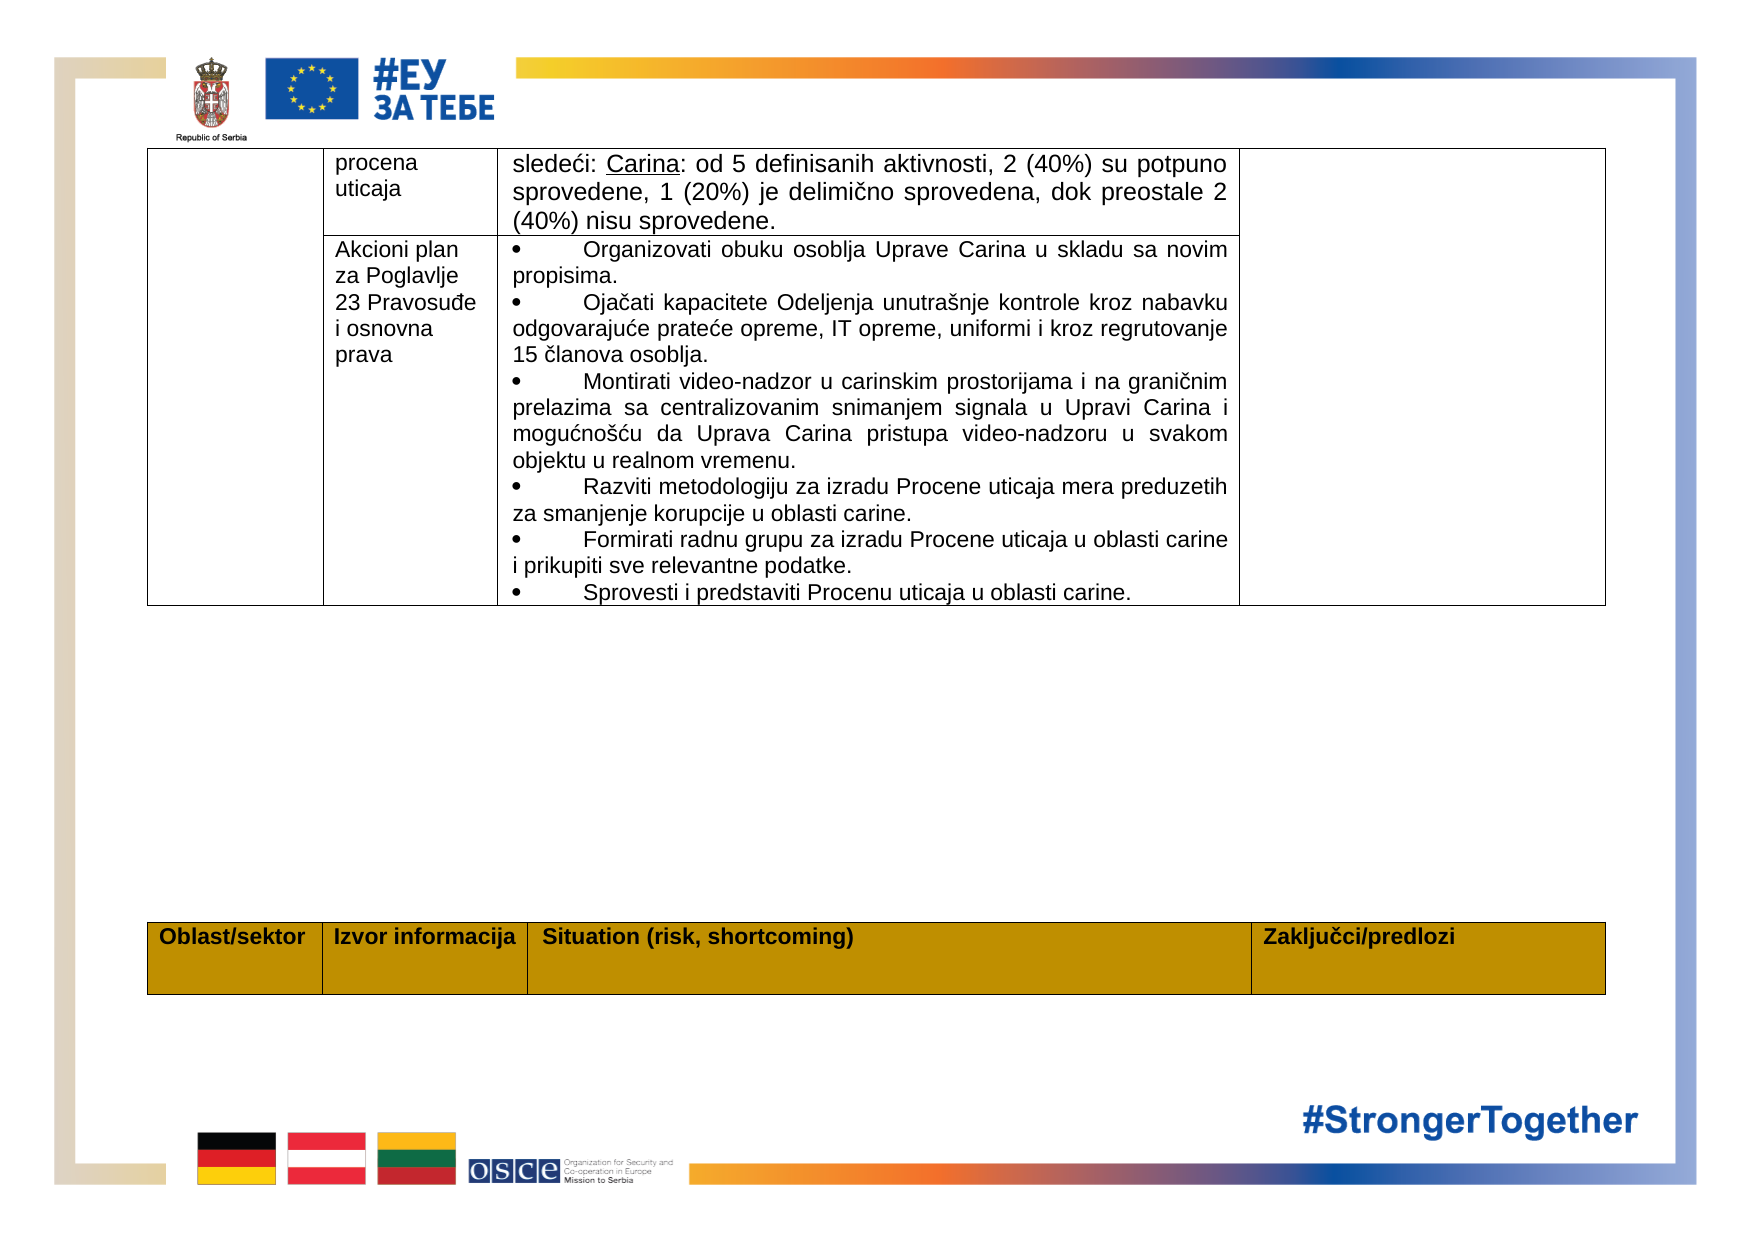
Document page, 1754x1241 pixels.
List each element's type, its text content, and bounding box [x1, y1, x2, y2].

table_cell Akcioni plan za Poglavlje 23 Pravosuđe i osnovna prava [324, 236, 497, 605]
table_header Oblast/sektor [148, 923, 322, 994]
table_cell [498, 149, 1239, 235]
table_header Izvor informacija [323, 923, 527, 994]
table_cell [324, 149, 497, 235]
table_cell Organizovati obuku osoblja Uprave Carina u skladu sa novim propisima. Ojačati kapacitete Odeljenja unutrašnje kontrole kroz nabavku odgovarajuće prateće opreme, IT opreme, uniformi i kroz regrutovanje 15 članova osoblja. Montirati video-nadzor u carinskim prostorijama i na graničnim prelazima sa centralizovanim snimanjem signala u Upravi Carina i mogućnošću da Uprava Carina pristupa video-nadzoru u svakom objektu u realnom vremenu. Razviti metodologiju za izradu Procene uticaja mera preduzetih za smanjenje korupcije u oblasti carine. Formirati radnu grupu za izradu Procene uticaja u oblasti carine i prikupiti sve relevantne podatke. Sprovesti i predstaviti Procenu uticaja u oblasti carine. [498, 236, 1239, 605]
table_header Situation (risk, shortcoming) [528, 923, 1251, 994]
table_header Zaključci/predlozi [1252, 923, 1605, 994]
picture [0, 0, 1753, 1241]
